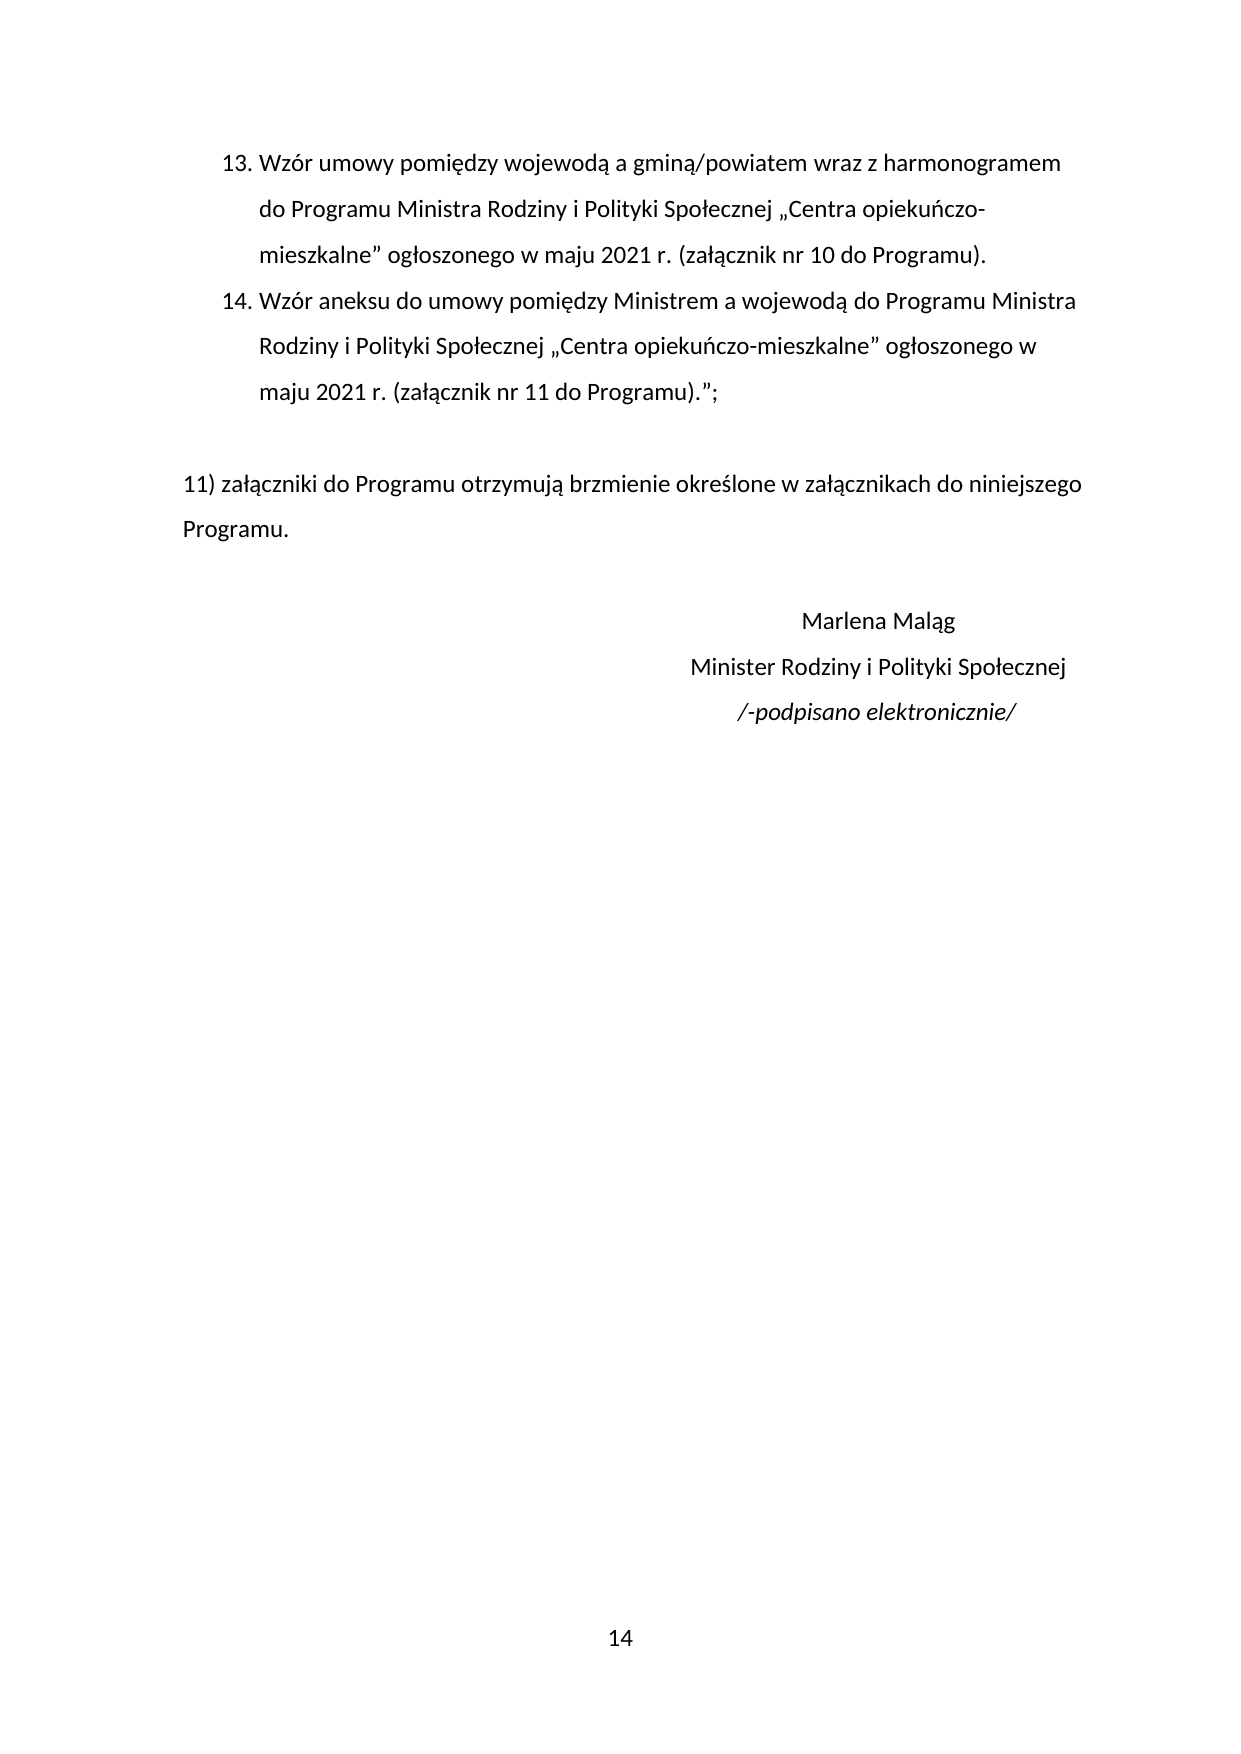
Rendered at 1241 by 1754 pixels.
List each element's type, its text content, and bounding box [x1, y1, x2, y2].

list Wzór aneksu do umowy pomiędzy Ministrem a wojewodą do Programu Ministra Rodziny i Polityki Społecznej „Centra opiekuńczo-mieszkalne” ogłoszonego w maju 2021 r. (załącznik nr 11 do Programu).”; [221, 285, 1093, 407]
text Marlena Maląg [664, 605, 1093, 635]
list Wzór umowy pomiędzy wojewodą a gminą/powiatem wraz z harmonogramem do Programu Ministra Rodziny i Polityki Społecznej „Centra opiekuńczo-mieszkalne” ogłoszonego w maju 2021 r. (załącznik nr 10 do Programu). [221, 148, 1093, 269]
text 11) załączniki do Programu otrzymują brzmienie określone w załącznikach do niniejszego Programu. [183, 468, 1093, 544]
text /-podpisano elektronicznie/ [664, 696, 1093, 727]
text Minister Rodziny i Polityki Społecznej [664, 651, 1093, 681]
